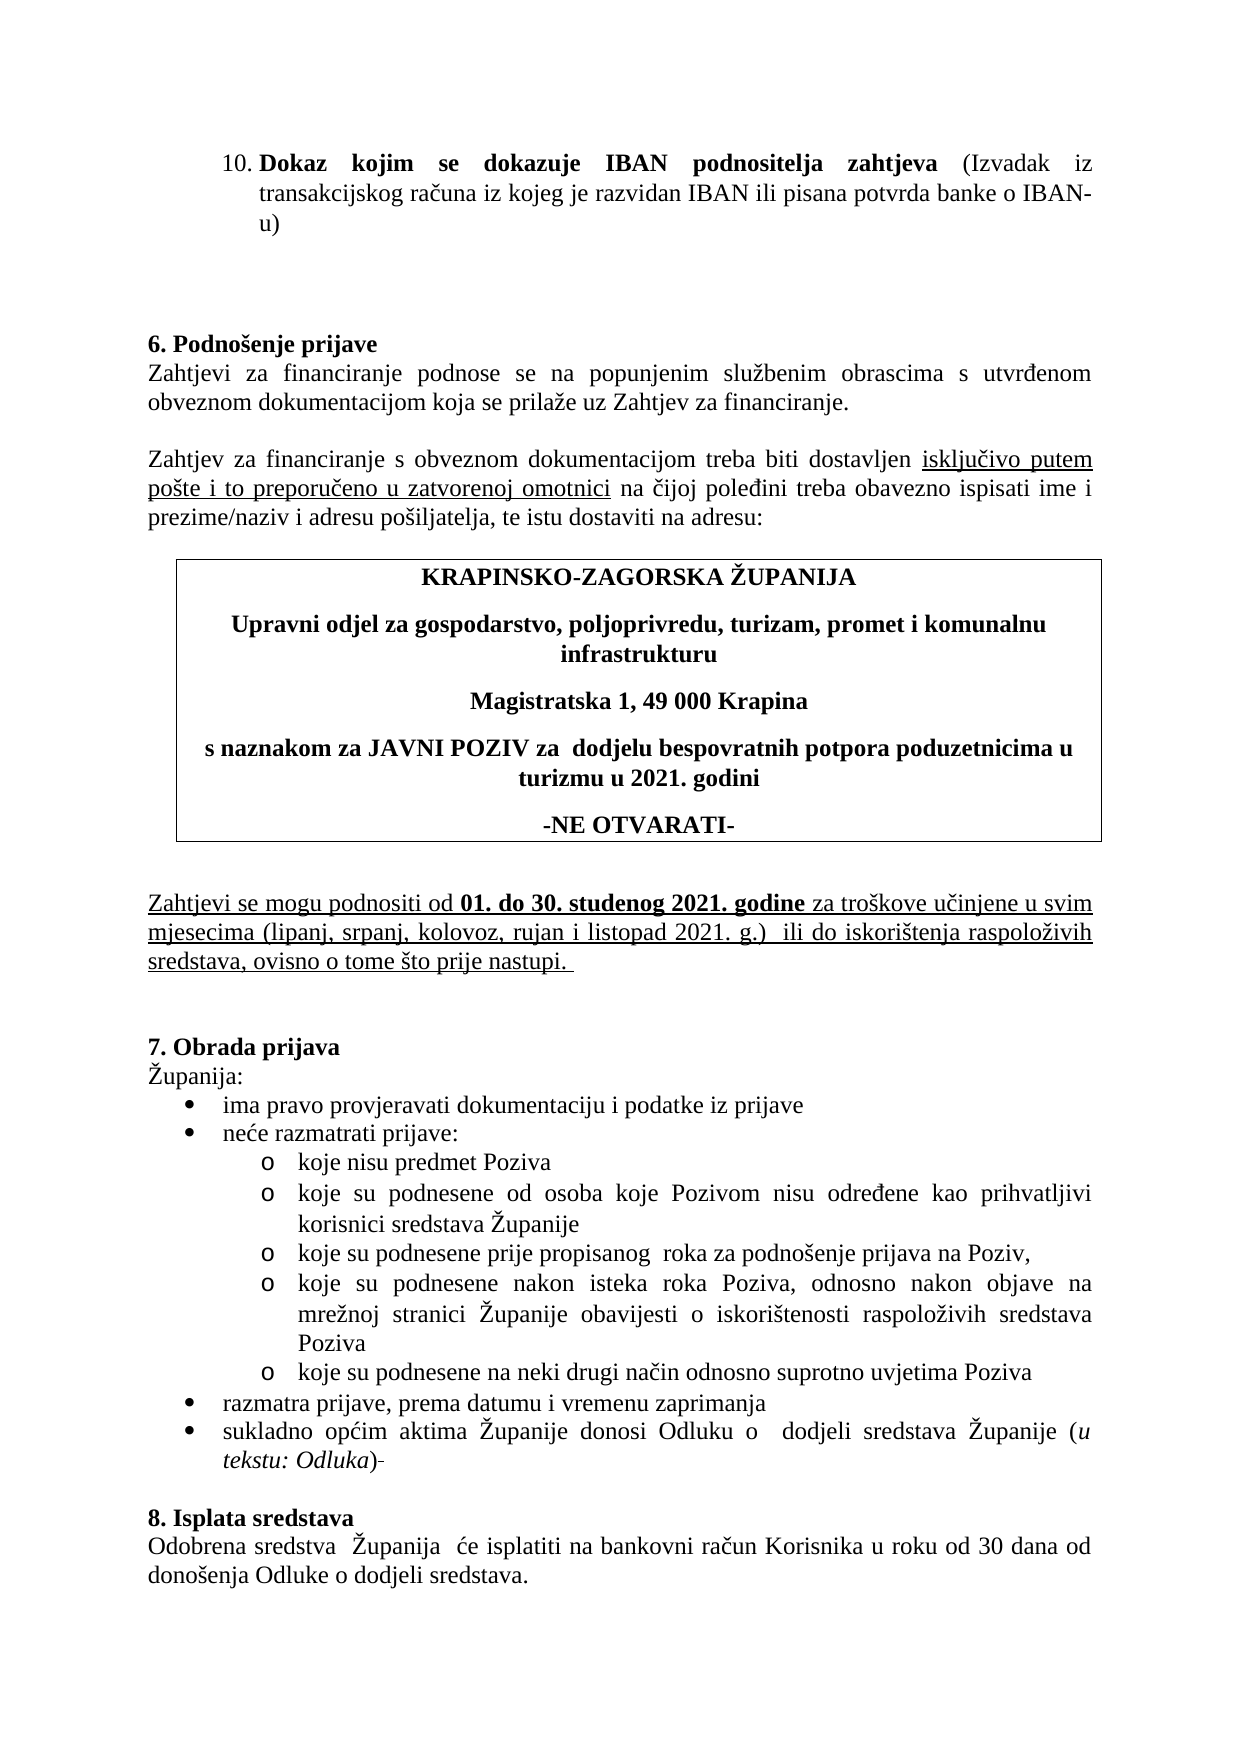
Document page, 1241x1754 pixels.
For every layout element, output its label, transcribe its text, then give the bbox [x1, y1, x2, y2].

text Magistratska 1, 49 000 Krapina [177, 683, 1101, 715]
list koje su podnesene prije propisanog roka za podnošenje prijava na Poziv, [260, 1238, 1093, 1268]
text Zahtjevi se mogu podnositi od 01. do 30. studenog 2021. godine za troškove učinjene u svim mjesecima (lipanj, srpanj, kolovoz, rujan i listopad 2021. g.) ili do iskorištenja raspoloživih sredstava, ovisno o tome što prije nastupi. [148, 944, 1093, 975]
list koje su podnesene od osoba koje Pozivom nisu određene kao prihvatljivi korisnici sredstava Županije [260, 1178, 1093, 1238]
list Dokaz kojim se dokazuje IBAN podnositelja zahtjeva (Izvadak iz transakcijskog računa iz kojeg je razvidan IBAN ili pisana potvrda banke o IBAN-u) [221, 148, 1093, 237]
text Zahtjevi se mogu podnositi od 01. do 30. studenog 2021. godine za troškove učinjene u svim mjesecima (lipanj, srpanj, kolovoz, rujan i listopad 2021. g.) ili do iskorištenja raspoloživih sredstava, ovisno o tome što prije nastupi. [148, 915, 1093, 942]
text 7. Obrada prijava [148, 1032, 1093, 1061]
text Zahtjevi se mogu podnositi od 01. do 30. studenog 2021. godine za troškove učinjene u svim mjesecima (lipanj, srpanj, kolovoz, rujan i listopad 2021. g.) ili do iskorištenja raspoloživih sredstava, ovisno o tome što prije nastupi. [148, 888, 1093, 913]
list neće razmatrati prijave: [185, 1118, 1093, 1147]
text KRAPINSKO-ZAGORSKA ŽUPANIJA [177, 560, 1101, 591]
list koje su podnesene na neki drugi način odnosno suprotno uvjetima Poziva [260, 1357, 1093, 1388]
text Odobrena sredstva Županija će isplatiti na bankovni račun Korisnika u roku od 30 dana od donošenja Odluke o dodjeli sredstava. [148, 1531, 1093, 1589]
text Županija: [148, 1061, 1093, 1090]
text -NE OTVARATI- [177, 807, 1101, 841]
text Zahtjevi za financiranje podnose se na popunjenim službenim obrascima s utvrđenom obveznom dokumentacijom koja se prilaže uz Zahtjev za financiranje. [148, 358, 1093, 416]
text s naznakom za JAVNI POZIV za dodjelu bespovratnih potpora poduzetnicima u turizmu u 2021. godini [177, 730, 1101, 792]
list koje nisu predmet Poziva [260, 1147, 1093, 1178]
text Upravni odjel za gospodarstvo, poljoprivredu, turizam, promet i komunalnu infrastrukturu [177, 606, 1101, 668]
list razmatra prijave, prema datumu i vremenu zaprimanja [185, 1388, 1093, 1416]
text 6. Podnošenje prijave [148, 329, 1093, 358]
list ima pravo provjeravati dokumentaciju i podatke iz prijave [185, 1090, 1093, 1118]
list koje su podnesene nakon isteka roka Poziva, odnosno nakon objave na mrežnoj stranici Županije obavijesti o iskorištenosti raspoloživih sredstava Poziva [260, 1268, 1093, 1357]
text 8. Isplata sredstava [148, 1503, 1093, 1531]
list sukladno općim aktima Županije donosi Odluku o dodjeli sredstava Županije (u tekstu: Odluka) [185, 1416, 1093, 1474]
text Zahtjev za financiranje s obveznom dokumentacijom treba biti dostavljen isključivo putem pošte i to preporučeno u zatvorenoj omotnici na čijoj poleđini treba obavezno ispisati ime i prezime/naziv i adresu pošiljatelja, te istu dostaviti na adresu: [148, 444, 1093, 531]
